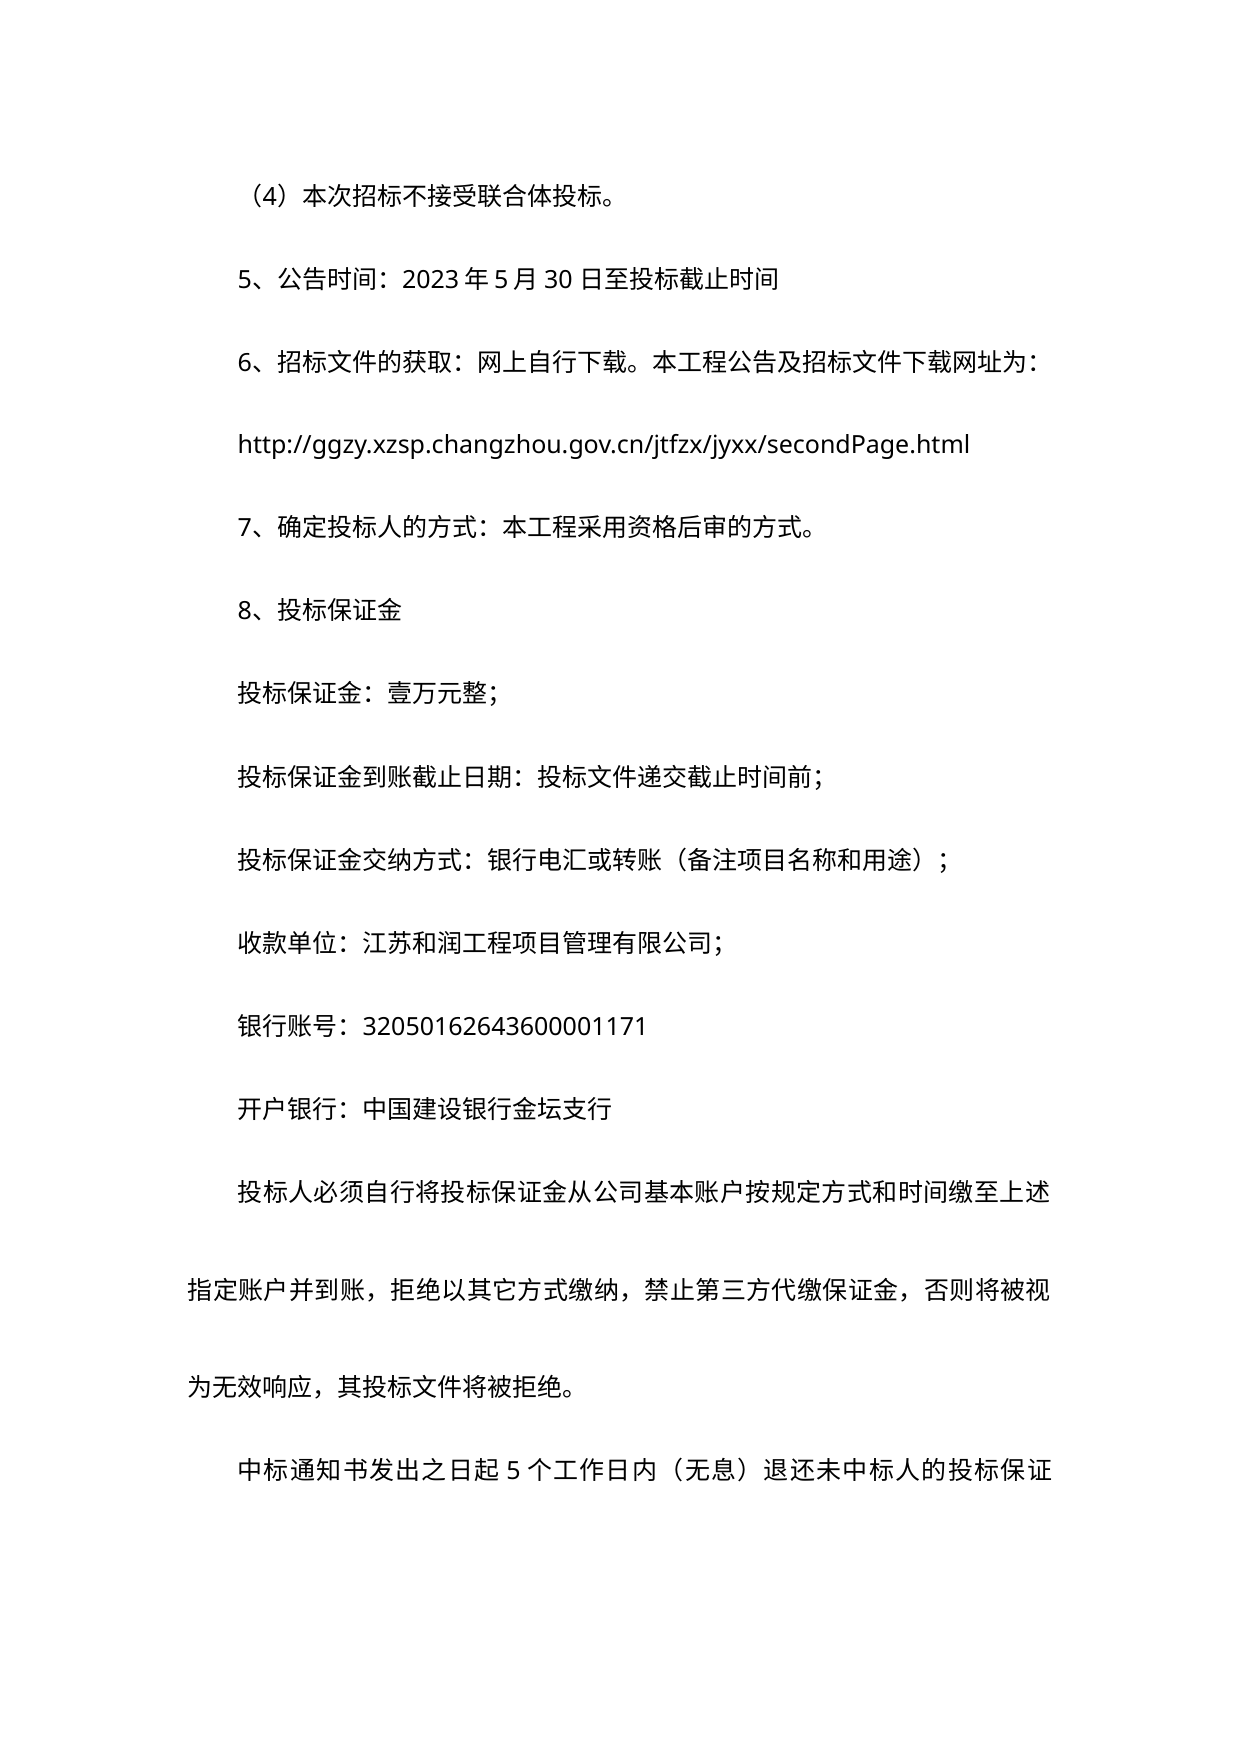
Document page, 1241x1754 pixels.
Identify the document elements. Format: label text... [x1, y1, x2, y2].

text 投标人必须自行将投标保证金从公司基本账户按规定方式和时间缴至上述指定账户并到账，拒绝以其它方式缴纳，禁止第三方代缴保证金，否则将被视为无效响应，其投标文件将被拒绝。 [187, 1158, 1053, 1418]
text 投标保证金到账截止日期：投标文件递交截止时间前； [187, 743, 1053, 808]
text 7、确定投标人的方式：本工程采用资格后审的方式。 [187, 493, 1053, 558]
text （4）本次招标不接受联合体投标。 [187, 162, 1053, 227]
text 开户银行：中国建设银行金坛支行 [187, 1075, 1053, 1140]
text 投标保证金交纳方式：银行电汇或转账（备注项目名称和用途）； [187, 826, 1053, 891]
text 收款单位：江苏和润工程项目管理有限公司； [187, 909, 1053, 974]
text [187, 1436, 1053, 1501]
text 5、公告时间：2023年5月 30 日至投标截止时间 [187, 245, 1053, 310]
text 8、投标保证金 [187, 576, 1053, 641]
text 投标保证金：壹万元整； [187, 659, 1053, 724]
text http://ggzy.xzsp.changzhou.gov.cn/jtfzx/jyxx/secondPage.html [187, 411, 1053, 476]
text 银行账号：32050162643600001171 [187, 992, 1053, 1057]
text 6、招标文件的获取：网上自行下载。本工程公告及招标文件下载网址为： [187, 328, 1053, 393]
